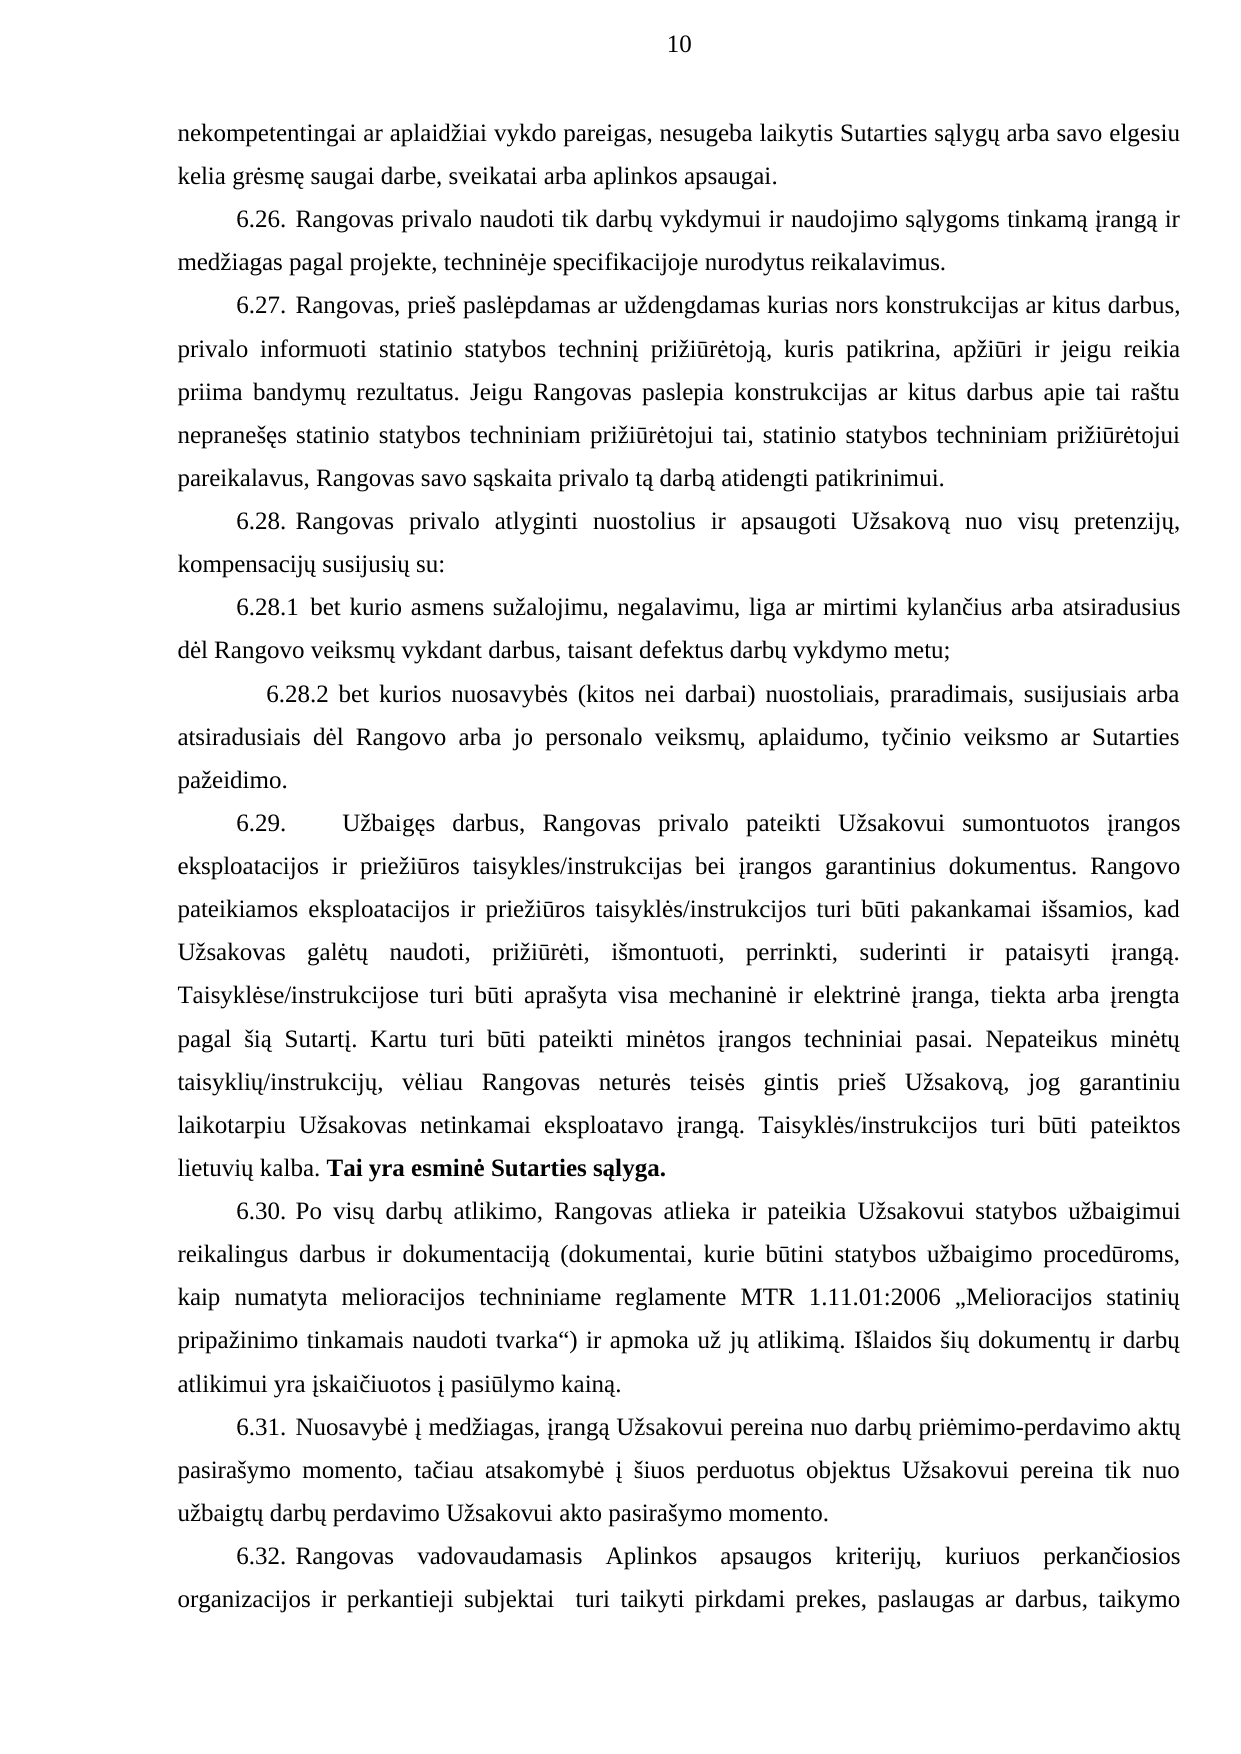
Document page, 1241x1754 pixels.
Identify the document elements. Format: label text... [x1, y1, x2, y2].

list Rangovas, prieš paslėpdamas ar uždengdamas kurias nors konstrukcijas ar kitus darbus, privalo informuoti statinio statybos techninį prižiūrėtoją, kuris patikrina, apžiūri ir jeigu reikia priima bandymų rezultatus. Jeigu Rangovas paslepia konstrukcijas ar kitus darbus apie tai raštu nepranešęs statinio statybos techniniam prižiūrėtojui tai, statinio statybos techniniam prižiūrėtojui pareikalavus, Rangovas savo sąskaita privalo tą darbą atidengti patikrinimui. [177, 291, 1181, 492]
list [177, 118, 1181, 190]
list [177, 1541, 1181, 1613]
list Užbaigęs darbus, Rangovas privalo pateikti Užsakovui sumontuotos įrangos eksploatacijos ir priežiūros taisykles/instrukcijas bei įrangos garantinius dokumentus. Rangovo pateikiamos eksploatacijos ir priežiūros taisyklės/instrukcijos turi būti pakankamai išsamios, kad Užsakovas galėtų naudoti, prižiūrėti, išmontuoti, perrinkti, suderinti ir pataisyti įrangą. Taisyklėse/instrukcijose turi būti aprašyta visa mechaninė ir elektrinė įranga, tiekta arba įrengta pagal šią Sutartį. Kartu turi būti pateikti minėtos įrangos techniniai pasai. Nepateikus minėtų taisyklių/instrukcijų, vėliau Rangovas neturės teisės gintis prieš Užsakovą, jog garantiniu laikotarpiu Užsakovas netinkamai eksploatavo įrangą. Taisyklės/instrukcijos turi būti pateiktos lietuvių kalba. Tai yra esminė Sutarties sąlyga. [177, 808, 1181, 1182]
list Nuosavybė į medžiagas, įrangą Užsakovui pereina nuo darbų priėmimo-perdavimo aktų pasirašymo momento, tačiau atsakomybė į šiuos perduotus objektus Užsakovui pereina tik nuo užbaigtų darbų perdavimo Užsakovui akto pasirašymo momento. [177, 1412, 1181, 1527]
list Rangovas privalo naudoti tik darbų vykdymui ir naudojimo sąlygoms tinkamą įrangą ir medžiagas pagal projekte, techninėje specifikacijoje nurodytus reikalavimus. [177, 204, 1181, 276]
list bet kurio asmens sužalojimu, negalavimu, liga ar mirtimi kylančius arba atsiradusius dėl Rangovo veiksmų vykdant darbus, taisant defektus darbų vykdymo metu; [177, 592, 1181, 664]
list Rangovas privalo atlyginti nuostolius ir apsaugoti Užsakovą nuo visų pretenzijų, kompensacijų susijusių su: [177, 506, 1181, 578]
text 6.28.2 bet kurios nuosavybės (kitos nei darbai) nuostoliais, praradimais, susijusiais arba atsiradusiais dėl Rangovo arba jo personalo veiksmų, aplaidumo, tyčinio veiksmo ar Sutarties pažeidimo. [177, 679, 1181, 794]
list Po visų darbų atlikimo, Rangovas atlieka ir pateikia Užsakovui statybos užbaigimui reikalingus darbus ir dokumentaciją (dokumentai, kurie būtini statybos užbaigimo procedūroms, kaip numatyta melioracijos techniniame reglamente MTR 1.11.01:2006 „Melioracijos statinių pripažinimo tinkamais naudoti tvarka“) ir apmoka už jų atlikimą. Išlaidos šių dokumentų ir darbų atlikimui yra įskaičiuotos į pasiūlymo kainą. [177, 1196, 1181, 1397]
